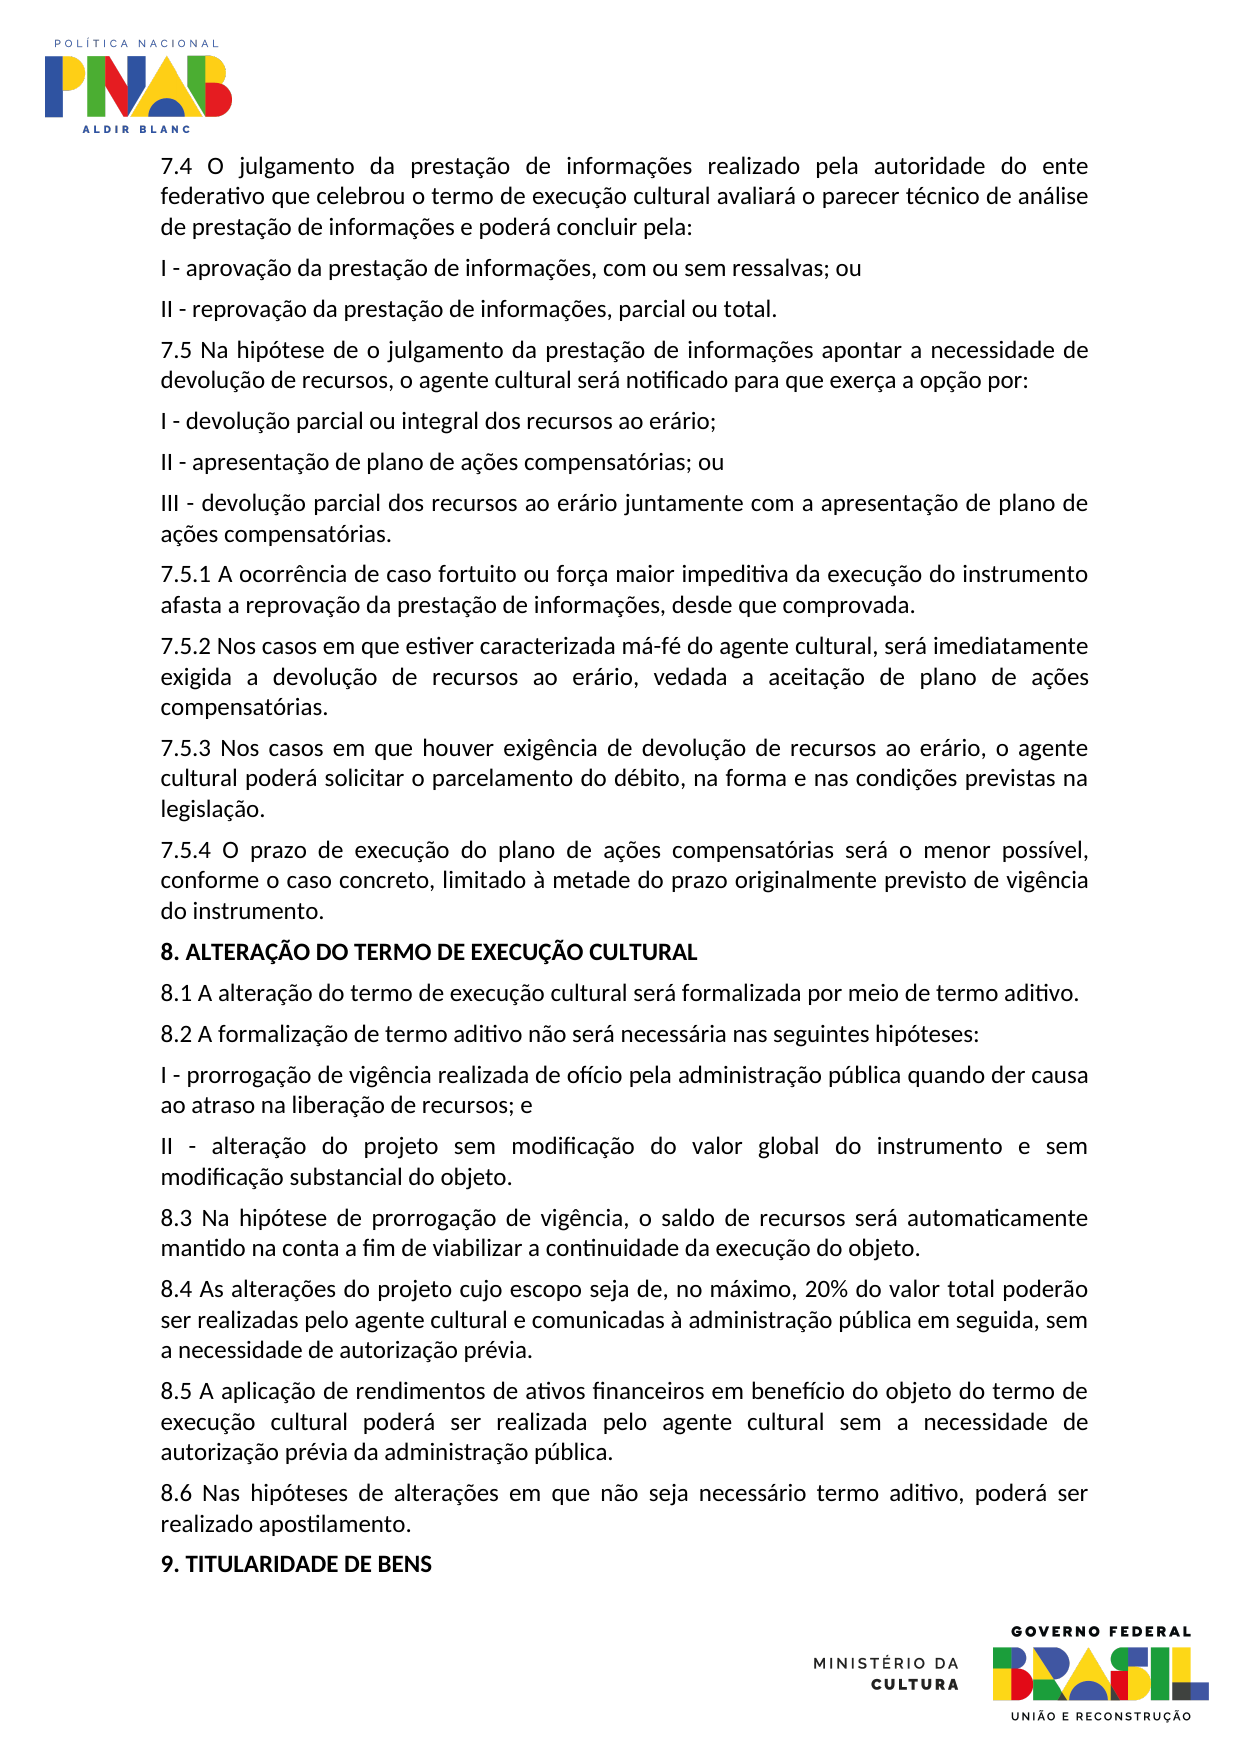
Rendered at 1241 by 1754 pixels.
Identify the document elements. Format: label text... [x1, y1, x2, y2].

text 7.5.2 Nos casos em que estiver caracterizada má-fé do agente cultural, será imediatamente exigida a devolução de recursos ao erário, vedada a aceitação de plano de ações compensatórias. [160, 630, 1090, 722]
text 8.6 Nas hipóteses de alterações em que não seja necessário termo aditivo, poderá ser realizado apostilamento. [160, 1477, 1090, 1538]
text 7.4 O julgamento da prestação de informações realizado pela autoridade do ente federativo que celebrou o termo de execução cultural avaliará o parecer técnico de análise de prestação de informações e poderá concluir pela: [160, 150, 1090, 242]
text 7.5.4 O prazo de execução do plano de ações compensatórias será o menor possível, conforme o caso concreto, limitado à metade do prazo originalmente previsto de vigência do instrumento. [160, 834, 1090, 926]
text II - reprovação da prestação de informações, parcial ou total. [160, 293, 1090, 323]
text II - apresentação de plano de ações compensatórias; ou [160, 446, 1090, 477]
text 8.2 A formalização de termo aditivo não será necessária nas seguintes hipóteses: [160, 1018, 1090, 1048]
text II - alteração do projeto sem modificação do valor global do instrumento e sem modificação substancial do objeto. [160, 1130, 1090, 1191]
text 7.5.1 A ocorrência de caso fortuito ou força maior impeditiva da execução do instrumento afasta a reprovação da prestação de informações, desde que comprovada. [160, 559, 1090, 620]
text 8. ALTERAÇÃO DO TERMO DE EXECUÇÃO CULTURAL [160, 936, 1090, 967]
text 9. TITULARIDADE DE BENS [160, 1549, 1090, 1579]
text I - aprovação da prestação de informações, com ou sem ressalvas; ou [160, 252, 1090, 282]
text 8.4 As alterações do projeto cujo escopo seja de, no máximo, 20% do valor total poderão ser realizadas pelo agente cultural e comunicadas à administração pública em seguida, sem a necessidade de autorização prévia. [160, 1273, 1090, 1365]
text I - devolução parcial ou integral dos recursos ao erário; [160, 405, 1090, 436]
text 7.5 Na hipótese de o julgamento da prestação de informações apontar a necessidade de devolução de recursos, o agente cultural será notificado para que exerça a opção por: [160, 334, 1090, 395]
text I - prorrogação de vigência realizada de ofício pela administração pública quando der causa ao atraso na liberação de recursos; e [160, 1059, 1090, 1120]
text 8.1 A alteração do termo de execução cultural será formalizada por meio de termo aditivo. [160, 977, 1090, 1007]
text III - devolução parcial dos recursos ao erário juntamente com a apresentação de plano de ações compensatórias. [160, 487, 1090, 548]
picture [0, 2, 1237, 1752]
text 8.3 Na hipótese de prorrogação de vigência, o saldo de recursos será automaticamente mantido na conta a fim de viabilizar a continuidade da execução do objeto. [160, 1202, 1090, 1263]
text 8.5 A aplicação de rendimentos de ativos financeiros em benefício do objeto do termo de execução cultural poderá ser realizada pelo agente cultural sem a necessidade de autorização prévia da administração pública. [160, 1375, 1090, 1467]
text 7.5.3 Nos casos em que houver exigência de devolução de recursos ao erário, o agente cultural poderá solicitar o parcelamento do débito, na forma e nas condições previstas na legislação. [160, 732, 1090, 824]
